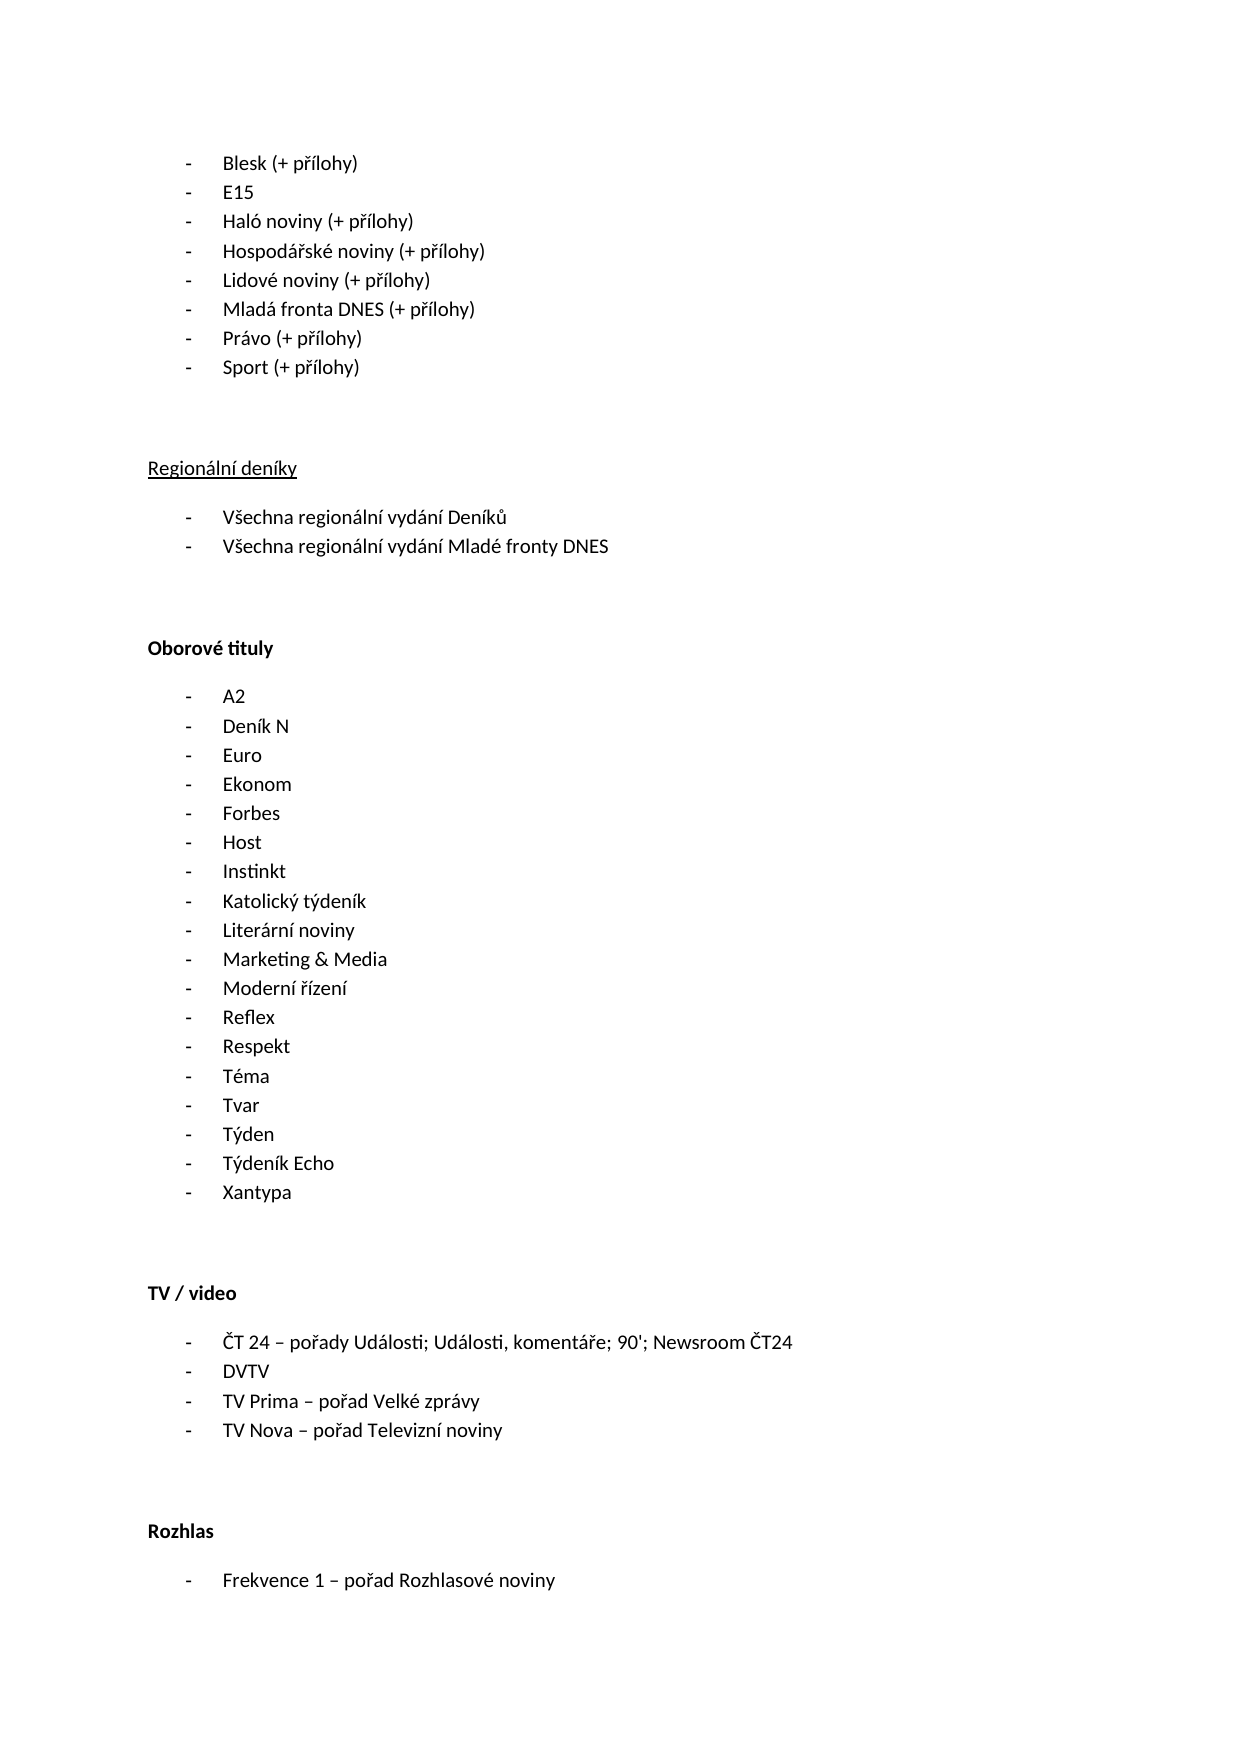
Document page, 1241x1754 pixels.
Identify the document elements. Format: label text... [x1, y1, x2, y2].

list Frekvence 1 – pořad Rozhlasové noviny [185, 1564, 1093, 1593]
list Tvar [185, 1089, 1093, 1118]
list TV Prima – pořad Velké zprávy [185, 1385, 1093, 1414]
list Lidové noviny (+ přílohy) [185, 264, 1093, 293]
list Xantypa [185, 1177, 1093, 1206]
list ČT 24 – pořady Události; Události, komentáře; 90'; Newsroom ČT24 [185, 1327, 1093, 1356]
list Forbes [185, 798, 1093, 827]
list Téma [185, 1060, 1093, 1089]
list Všechna regionální vydání Deníků [185, 502, 1093, 531]
list Euro [185, 739, 1093, 768]
text TV / video [148, 1277, 1093, 1306]
text Rozhlas [148, 1514, 1093, 1543]
list Ekonom [185, 768, 1093, 798]
list E15 [185, 177, 1093, 206]
list DVTV [185, 1356, 1093, 1385]
list Marketing & Media [185, 943, 1093, 973]
list A2 [185, 681, 1093, 710]
list Host [185, 827, 1093, 856]
text Oborové tituly [148, 631, 1093, 660]
text Regionální deníky [148, 452, 1093, 481]
list Literární noviny [185, 914, 1093, 943]
list Hospodářské noviny (+ přílohy) [185, 235, 1093, 264]
list Mladá fronta DNES (+ přílohy) [185, 293, 1093, 323]
list Katolický týdeník [185, 885, 1093, 914]
list Týden [185, 1118, 1093, 1148]
list Všechna regionální vydání Mladé fronty DNES [185, 531, 1093, 560]
list TV Nova – pořad Televizní noviny [185, 1414, 1093, 1443]
list Týdeník Echo [185, 1148, 1093, 1177]
list Právo (+ přílohy) [185, 323, 1093, 352]
list Haló noviny (+ přílohy) [185, 206, 1093, 235]
list Sport (+ přílohy) [185, 352, 1093, 381]
list Deník N [185, 710, 1093, 739]
list Instinkt [185, 856, 1093, 885]
list Moderní řízení [185, 973, 1093, 1002]
list Reflex [185, 1002, 1093, 1031]
list Respekt [185, 1031, 1093, 1060]
list Blesk (+ přílohy) [185, 148, 1093, 177]
